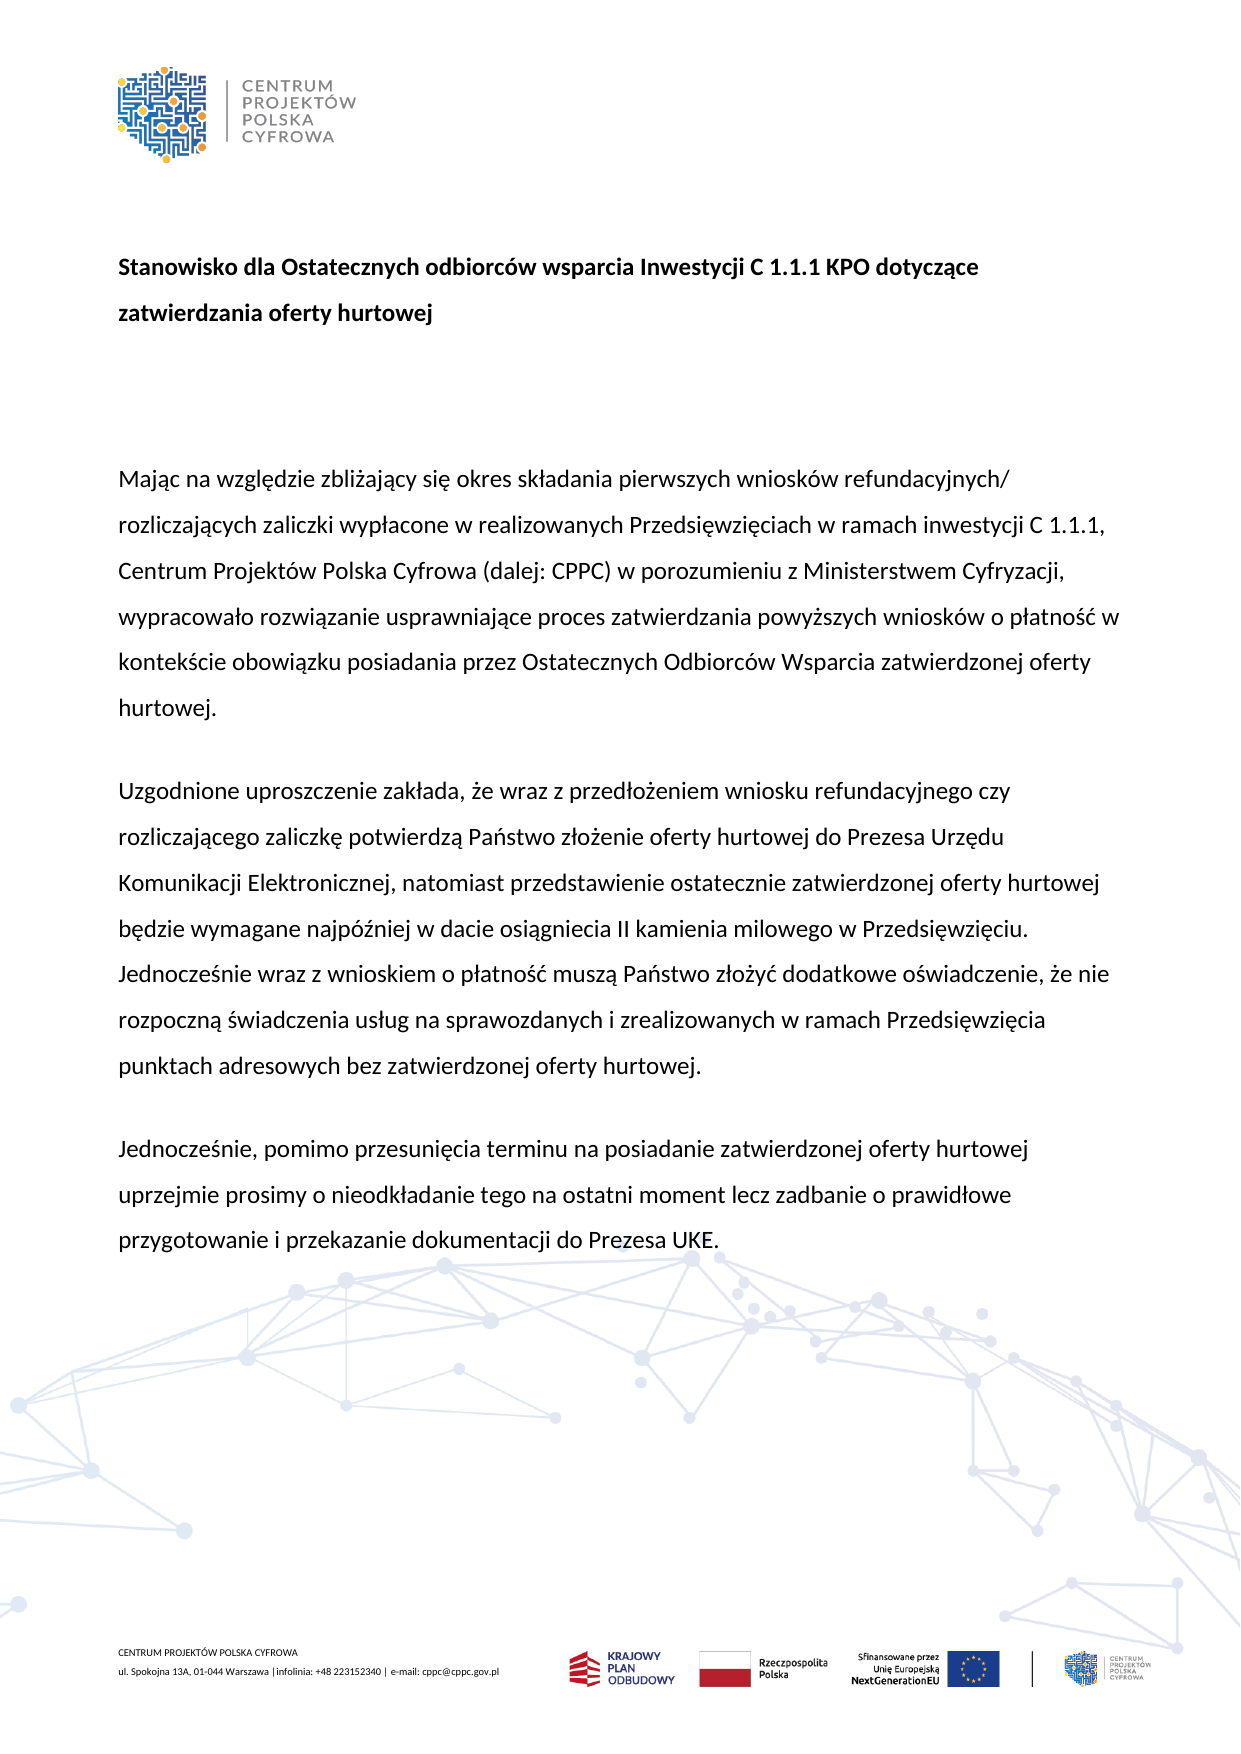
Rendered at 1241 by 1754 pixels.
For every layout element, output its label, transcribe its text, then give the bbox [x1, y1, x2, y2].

picture [118, 67, 356, 163]
text Mając na względzie zbliżający się okres składania pierwszych wniosków refundacyjnych/ rozliczających zaliczki wypłacone w realizowanych Przedsięwzięciach w ramach inwestycji C 1.1.1, Centrum Projektów Polska Cyfrowa (dalej: CPPC) w porozumieniu z Ministerstwem Cyfryzacji, wypracowało rozwiązanie usprawniające proces zatwierdzania powyższych wniosków o płatność w kontekście obowiązku posiadania przez Ostatecznych Odbiorców Wsparcia zatwierdzonej oferty hurtowej. [118, 464, 1122, 723]
picture [0, 1232, 1241, 1754]
text Uzgodnione uproszczenie zakłada, że wraz z przedłożeniem wniosku refundacyjnego czy rozliczającego zaliczkę potwierdzą Państwo złożenie oferty hurtowej do Prezesa Urzędu Komunikacji Elektronicznej, natomiast przedstawienie ostatecznie zatwierdzonej oferty hurtowej będzie wymagane najpóźniej w dacie osiągniecia II kamienia milowego w Przedsięwzięciu. Jednocześnie wraz z wnioskiem o płatność muszą Państwo złożyć dodatkowe oświadczenie, że nie rozpoczną świadczenia usług na sprawozdanych i zrealizowanych w ramach Przedsięwzięcia punktach adresowych bez zatwierdzonej oferty hurtowej. [118, 776, 1122, 1080]
text Stanowisko dla Ostatecznych odbiorców wsparcia Inwestycji C 1.1.1 KPO dotyczące zatwierdzania oferty hurtowej [118, 251, 1122, 328]
text Jednocześnie, pomimo przesunięcia terminu na posiadanie zatwierdzonej oferty hurtowej uprzejmie prosimy o nieodkładanie tego na ostatni moment lecz zadbanie o prawidłowe przygotowanie i przekazanie dokumentacji do Prezesa UKE. [118, 1133, 1122, 1255]
